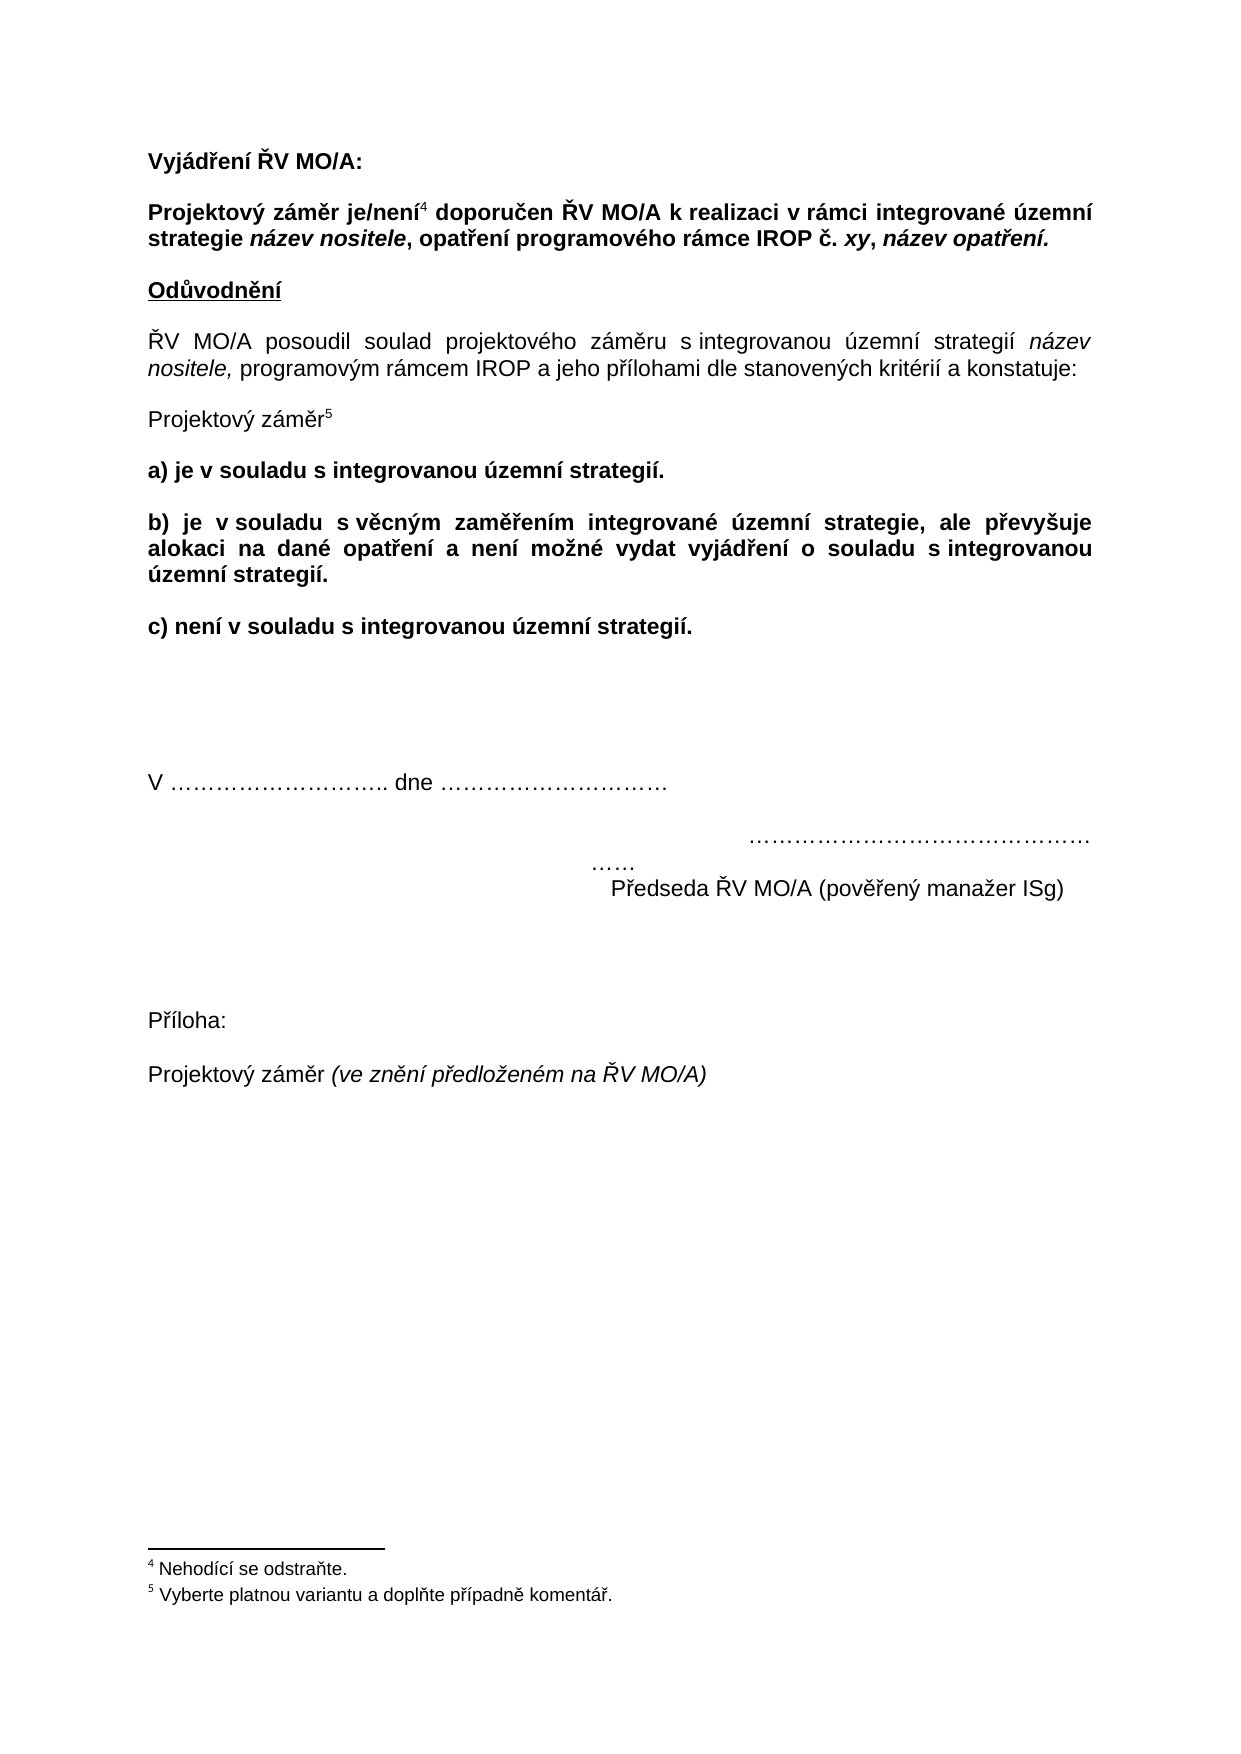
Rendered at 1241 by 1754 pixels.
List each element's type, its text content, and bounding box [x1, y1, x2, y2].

text V ……………………….. dne ………………………… [148, 769, 1092, 796]
text Odůvodnění [148, 277, 1092, 303]
text …………………………………………… [590, 822, 1092, 875]
text Vyjádření ŘV MO/A: [148, 148, 1092, 174]
text Příloha: [148, 1007, 1092, 1033]
text c) není v souladu s integrovanou územní strategií. [148, 613, 1092, 639]
text ŘV MO/A posoudil soulad projektového záměru s integrovanou územní strategií název nositele, programovým rámcem IROP a jeho přílohami dle stanovených kritérií a konstatuje: [148, 328, 1092, 381]
text Projektový záměr (ve znění předloženém na ŘV MO/A) [148, 1061, 1092, 1087]
text Projektový záměr je/není doporučen ŘV MO/A k realizaci v rámci integrované územní strategie název nositele, opatření programového rámce IROP č. xy, název opatření. [148, 199, 1092, 252]
text b) je v souladu s věcným zaměřením integrované územní strategie, ale převyšuje alokaci na dané opatření a není možné vydat vyjádření o souladu s integrovanou územní strategií. [148, 508, 1092, 588]
text Projektový záměr [148, 406, 1092, 432]
text a) je v souladu s integrovanou územní strategií. [148, 457, 1092, 483]
text Předseda ŘV MO/A (pověřený manažer ISg) [148, 875, 1092, 901]
